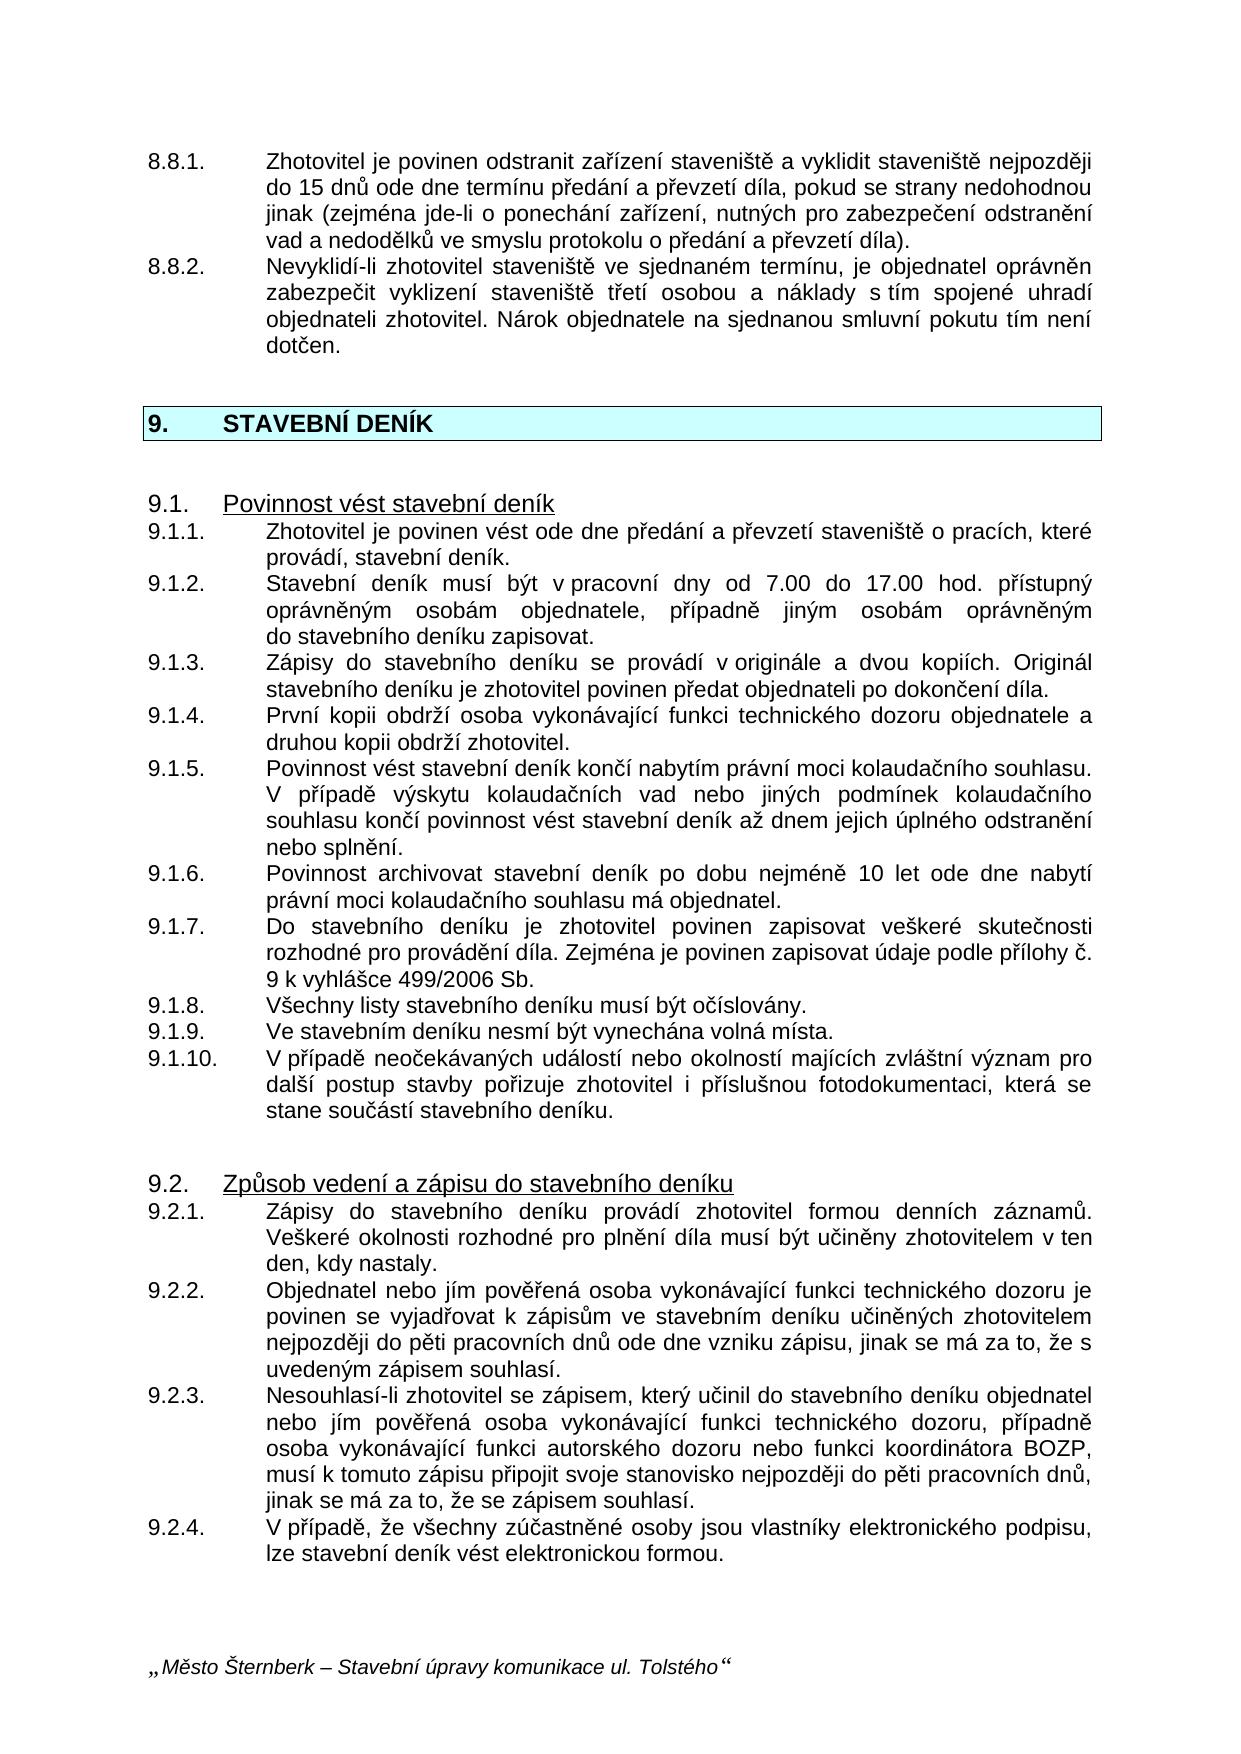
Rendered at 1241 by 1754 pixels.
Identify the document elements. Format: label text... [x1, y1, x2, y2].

list Objednatel nebo jím pověřená osoba vykonávající funkci technického dozoru je povinen se vyjadřovat k zápisům ve stavebním deníku učiněných zhotovitelem nejpozději do pěti pracovních dnů ode dne vzniku zápisu, jinak se má za to, že s uvedeným zápisem souhlasí. [148, 1277, 1093, 1382]
list Zápisy do stavebního deníku provádí zhotovitel formou denních záznamů. Veškeré okolnosti rozhodné pro plnění díla musí být učiněny zhotovitelem v ten den, kdy nastaly. [148, 1198, 1093, 1277]
list Nevyklidí-li zhotovitel staveniště ve sjednaném termínu, je objednatel oprávněn zabezpečit vyklizení staveniště třetí osobou a náklady s tím spojené uhradí objednateli zhotovitel. Nárok objednatele na sjednanou smluvní pokutu tím není dotčen. [148, 253, 1093, 358]
list Stavební deník musí být v pracovní dny od 7.00 do 17.00 hod. přístupný oprávněným osobám objednatele, případně jiným osobám oprávněným do stavebního deníku zapisovat. [148, 570, 1093, 649]
list Povinnost vést stavební deník končí nabytím právní moci kolaudačního souhlasu. V případě výskytu kolaudačních vad nebo jiných podmínek kolaudačního souhlasu končí povinnost vést stavební deník až dnem jejich úplného odstranění nebo splnění. [148, 755, 1093, 860]
list Nesouhlasí-li zhotovitel se zápisem, který učinil do stavebního deníku objednatel nebo jím pověřená osoba vykonávající funkci technického dozoru, případně osoba vykonávající funkci autorského dozoru nebo funkci koordinátora BOZP, musí k tomuto zápisu připojit svoje stanovisko nejpozději do pěti pracovních dnů, jinak se má za to, že se zápisem souhlasí. [148, 1382, 1093, 1514]
list Povinnost vést stavební deník [148, 489, 1093, 518]
list V případě neočekávaných událostí nebo okolností majících zvláštní význam pro další postup stavby pořizuje zhotovitel i příslušnou fotodokumentaci, která se stane součástí stavebního deníku. [148, 1045, 1093, 1124]
list Zhotovitel je povinen odstranit zařízení staveniště a vyklidit staveniště nejpozději do 15 dnů ode dne termínu předání a převzetí díla, pokud se strany nedohodnou jinak (zejména jde-li o ponechání zařízení, nutných pro zabezpečení odstranění vad a nedodělků ve smyslu protokolu o předání a převzetí díla). [148, 148, 1093, 253]
list Způsob vedení a zápisu do stavebního deníku [148, 1169, 1093, 1198]
list V případě, že všechny zúčastněné osoby jsou vlastníky elektronického podpisu, lze stavební deník vést elektronickou formou. [148, 1514, 1093, 1567]
list Do stavebního deníku je zhotovitel povinen zapisovat veškeré skutečnosti rozhodné pro provádění díla. Zejména je povinen zapisovat údaje podle přílohy č. 9 k vyhlášce 499/2006 Sb. [148, 913, 1093, 992]
list První kopii obdrží osoba vykonávající funkci technického dozoru objednatele a druhou kopii obdrží zhotovitel. [148, 702, 1093, 755]
text Stavební deník [144, 407, 1101, 440]
list Zápisy do stavebního deníku se provádí v originále a dvou kopiích. Originál stavebního deníku je zhotovitel povinen předat objednateli po dokončení díla. [148, 649, 1093, 702]
list Všechny listy stavebního deníku musí být očíslovány. [148, 992, 1093, 1018]
list Zhotovitel je povinen vést ode dne předání a převzetí staveniště o pracích, které provádí, stavební deník. [148, 518, 1093, 570]
list Ve stavebním deníku nesmí být vynechána volná místa. [148, 1018, 1093, 1045]
list Povinnost archivovat stavební deník po dobu nejméně 10 let ode dne nabytí právní moci kolaudačního souhlasu má objednatel. [148, 860, 1093, 913]
